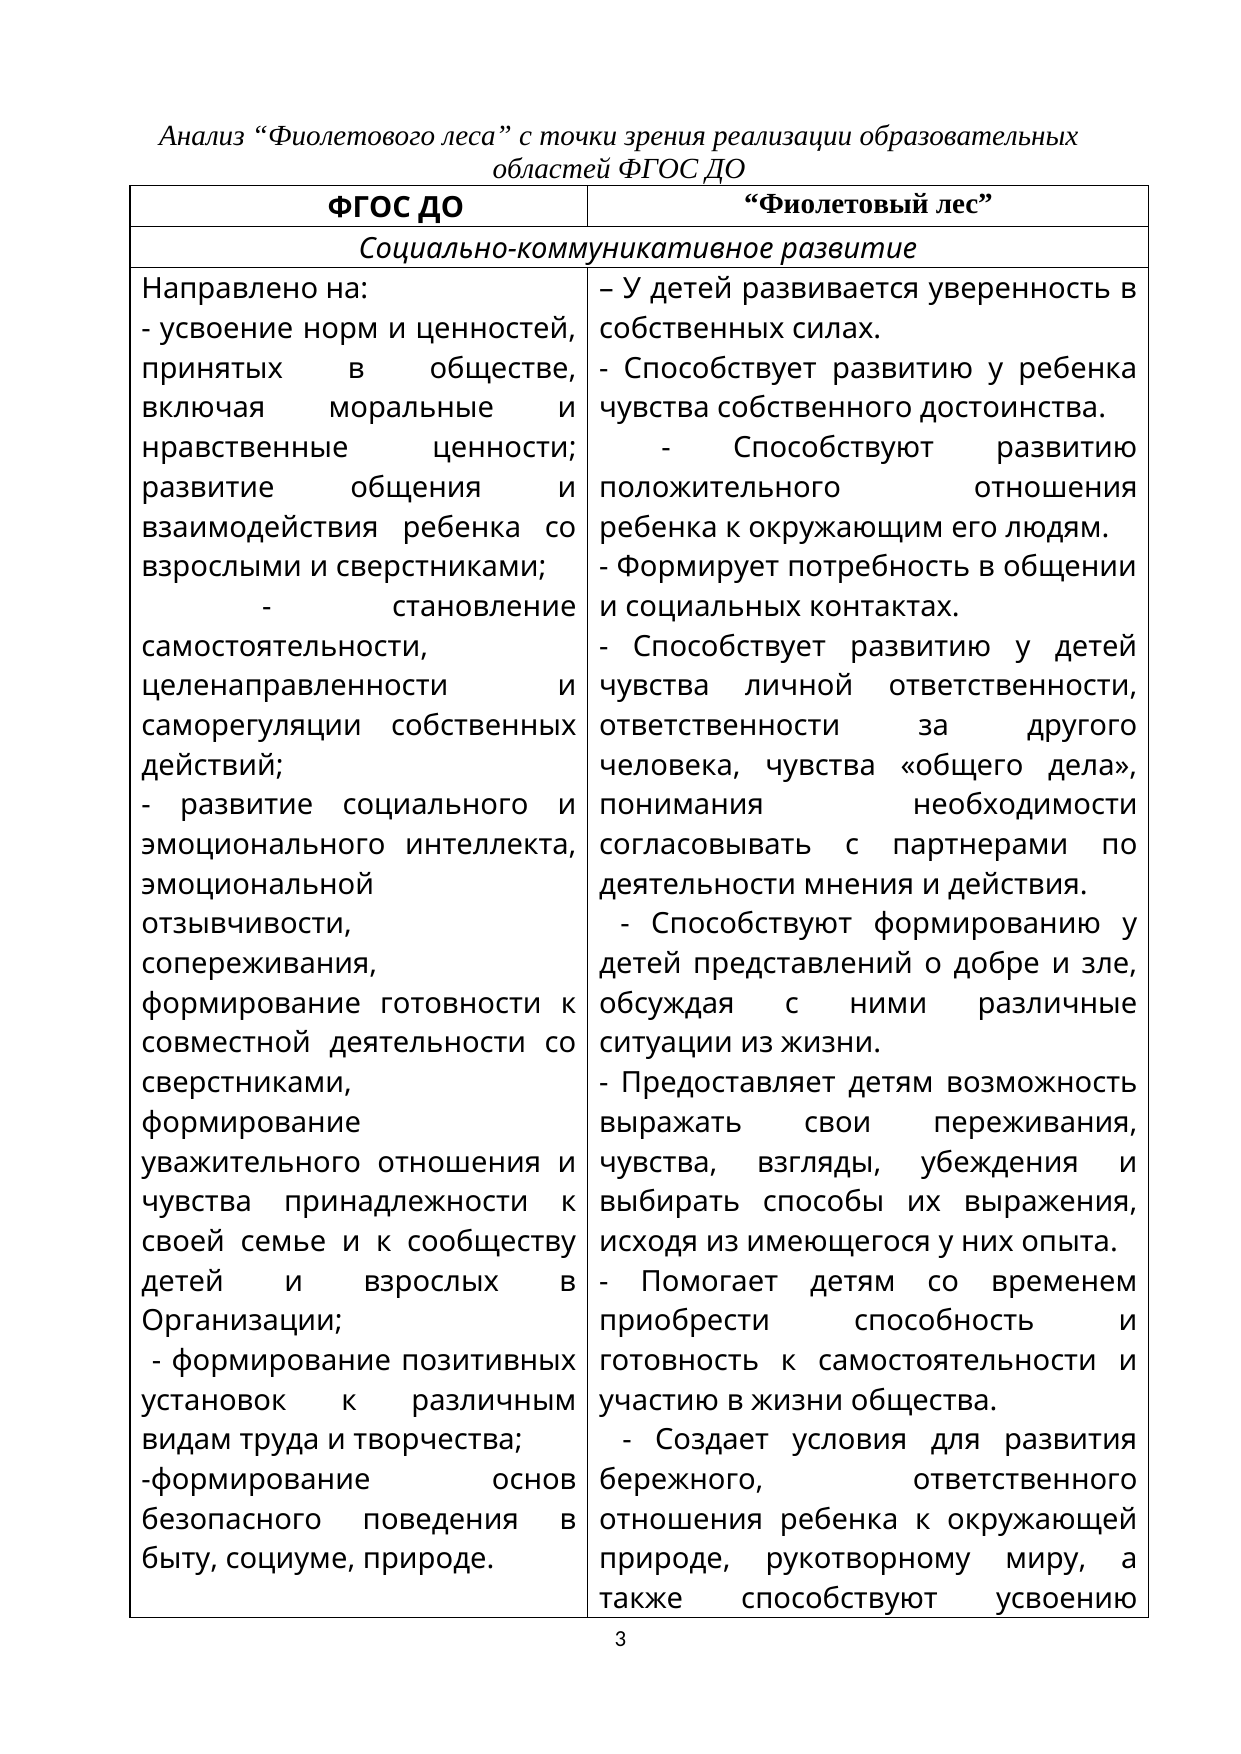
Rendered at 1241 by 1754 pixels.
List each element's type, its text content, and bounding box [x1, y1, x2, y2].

table_header ФГОС ДО [131, 186, 587, 226]
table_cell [131, 268, 587, 1617]
text Анализ “Фиолетового леса” с точки зрения реализации образовательных областей ФГОС ДО [118, 118, 1122, 185]
table_cell Социально-коммуникативное развитие [131, 227, 1148, 267]
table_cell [588, 268, 1148, 1617]
table_header “Фиолетовый лес” [588, 186, 1148, 226]
